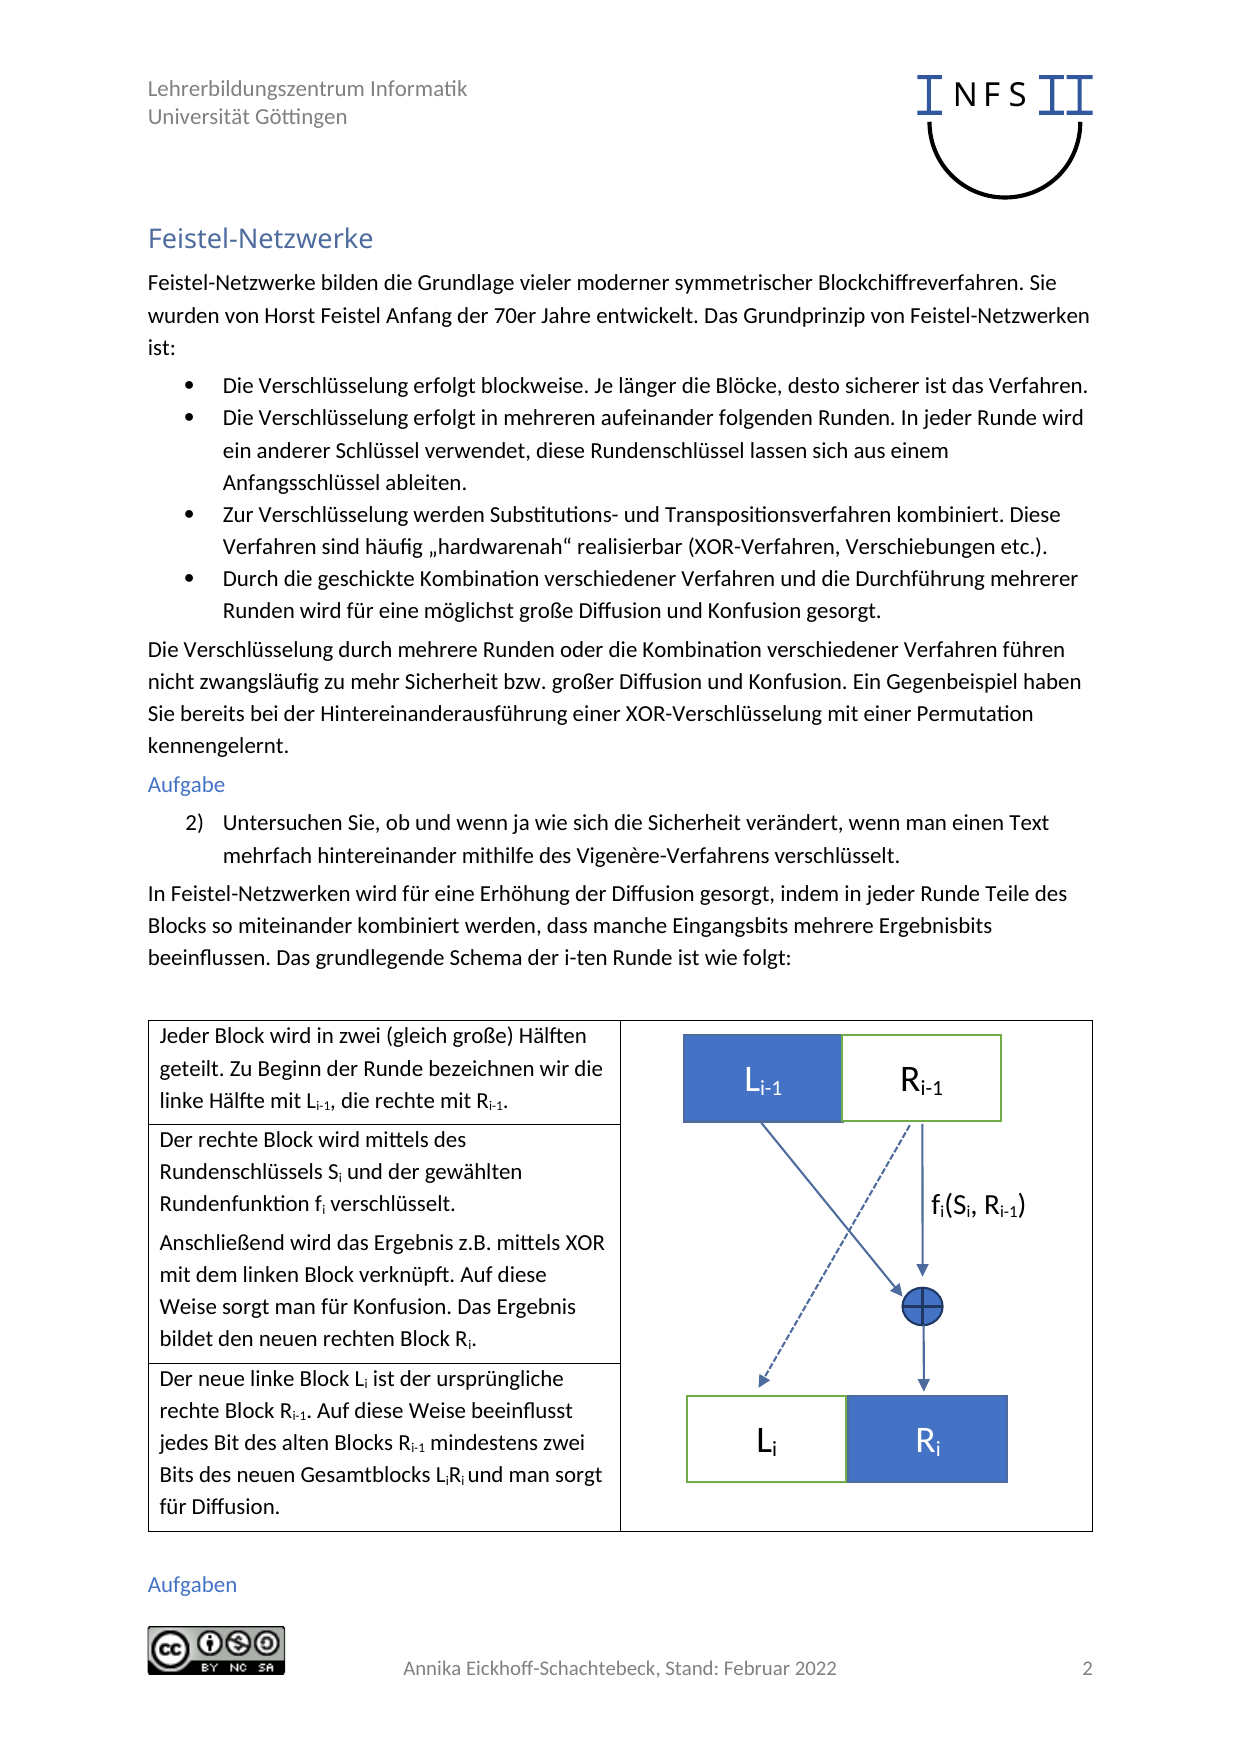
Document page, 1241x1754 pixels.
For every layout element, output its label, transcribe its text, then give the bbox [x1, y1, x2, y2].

table_header Jeder Block wird in zwei (gleich große) Hälften geteilt. Zu Beginn der Runde bezeichnen wir die linke Hälfte mit Li-1, die rechte mit Ri-1. [149, 1021, 620, 1124]
text Aufgaben [148, 1570, 1093, 1598]
subtitle Feistel-Netzwerke [148, 220, 1093, 257]
text Aufgabe [148, 770, 1093, 798]
text Die Verschlüsselung durch mehrere Runden oder die Kombination verschiedener Verfahren führen nicht zwangsläufig zu mehr Sicherheit bzw. großer Diffusion und Konfusion. Ein Gegenbeispiel haben Sie bereits bei der Hintereinanderausführung einer XOR-Verschlüsselung mit einer Permutation kennengelernt. [148, 635, 1093, 760]
list Untersuchen Sie, ob und wenn ja wie sich die Sicherheit verändert, wenn man einen Text mehrfach hintereinander mithilfe des Vigenère-Verfahrens verschlüsselt. [185, 808, 1093, 869]
table_cell Der rechte Block wird mittels des Rundenschlüssels Si und der gewählten Rundenfunktion fi verschlüsselt. Anschließend wird das Ergebnis z.B. mittels XOR mit dem linken Block verknüpft. Auf diese Weise sorgt man für Konfusion. Das Ergebnis bildet den neuen rechten Block Ri. [149, 1125, 620, 1363]
table_header [621, 1021, 1092, 1531]
list Die Verschlüsselung erfolgt blockweise. Je länger die Blöcke, desto sicherer ist das Verfahren. [185, 371, 1093, 399]
table_cell Der neue linke Block Li ist der ursprüngliche rechte Block Ri-1. Auf diese Weise beeinflusst jedes Bit des alten Blocks Ri-1 mindestens zwei Bits des neuen Gesamtblocks LiRi und man sorgt für Diffusion. [149, 1364, 620, 1531]
picture [147, 1626, 286, 1675]
text In Feistel-Netzwerken wird für eine Erhöhung der Diffusion gesorgt, indem in jeder Runde Teile des Blocks so miteinander kombiniert werden, dass manche Eingangsbits mehrere Ergebnisbits beeinflussen. Das grundlegende Schema der i-ten Runde ist wie folgt: [148, 879, 1093, 972]
list Die Verschlüsselung erfolgt in mehreren aufeinander folgenden Runden. In jeder Runde wird ein anderer Schlüssel verwendet, diese Rundenschlüssel lassen sich aus einem Anfangsschlüssel ableiten. [185, 403, 1093, 496]
list Zur Verschlüsselung werden Substitutions- und Transpositionsverfahren kombiniert. Diese Verfahren sind häufig „hardwarenah“ realisierbar (XOR-Verfahren, Verschiebungen etc.). [185, 500, 1093, 560]
list Durch die geschickte Kombination verschiedener Verfahren und die Durchführung mehrerer Runden wird für eine möglichst große Diffusion und Konfusion gesorgt. [185, 564, 1093, 625]
text Feistel-Netzwerke bilden die Grundlage vieler moderner symmetrischer Blockchiffreverfahren. Sie wurden von Horst Feistel Anfang der 70er Jahre entwickelt. Das Grundprinzip von Feistel-Netzwerken ist: [148, 268, 1093, 361]
